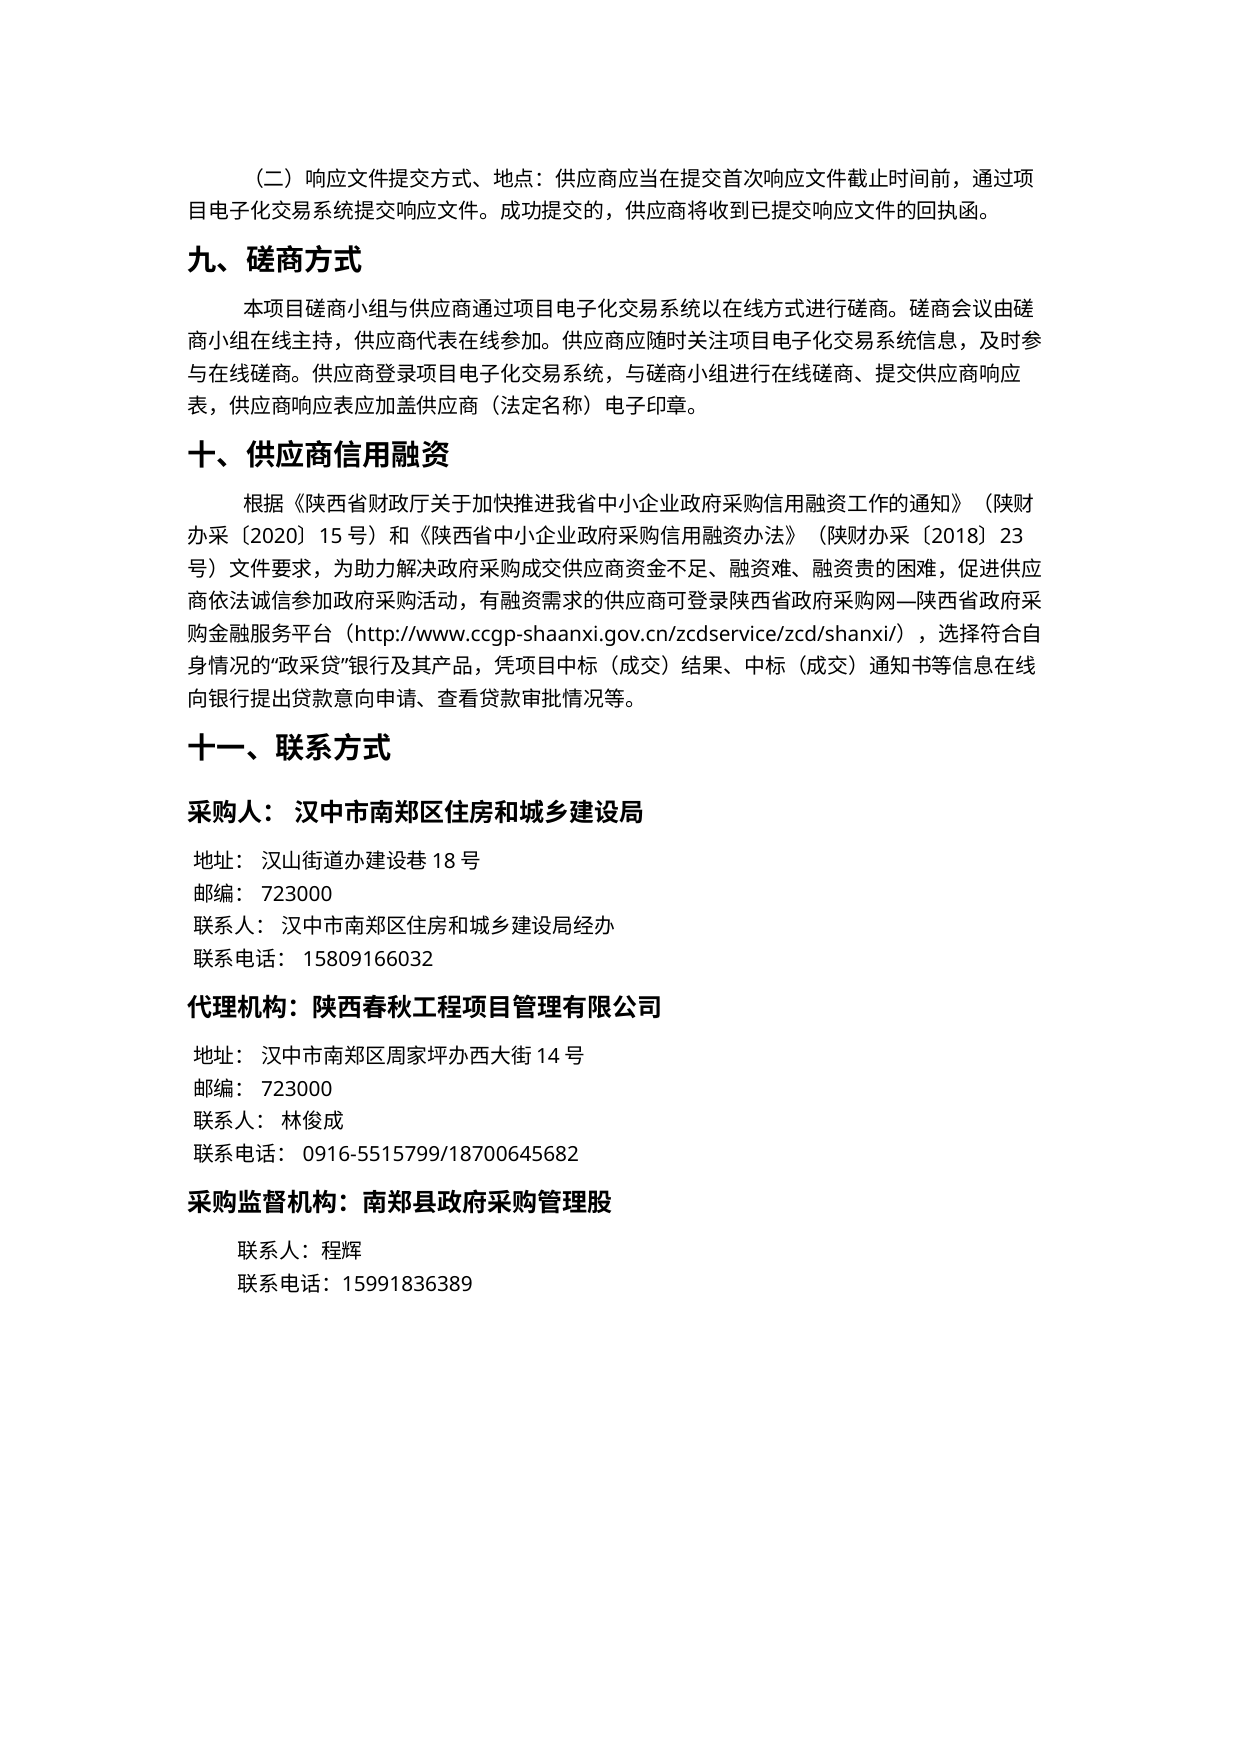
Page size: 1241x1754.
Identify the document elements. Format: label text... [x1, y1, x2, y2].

text 联系电话： 0916-5515799/18700645682 [187, 1137, 1053, 1169]
text 十一、联系方式 [187, 714, 1053, 779]
text 代理机构：陕西春秋工程项目管理有限公司 [187, 974, 1053, 1039]
text 邮编： 723000 [187, 877, 1053, 909]
text 九、磋商方式 [187, 227, 1053, 292]
text 地址： 汉山街道办建设巷18号 [187, 844, 1053, 877]
text 联系人： 汉中市南郑区住房和城乡建设局经办 [187, 909, 1053, 942]
text 根据《陕西省财政厅关于加快推进我省中小企业政府采购信用融资工作的通知》（陕财办采〔2020〕15 号）和《陕西省中小企业政府采购信用融资办法》（陕财办采〔2018〕23 号）文件要求，为助力解决政府采购成交供应商资金不足、融资难、融资贵的困难，促进供应商依法诚信参加政府采购活动，有融资需求的供应商可登录陕西省政府采购网—陕西省政府采购金融服务平台（http://www.ccgp-shaanxi.gov.cn/zcdservice/zcd/shanxi/），选择符合自身情况的“政采贷”银行及其产品，凭项目中标（成交）结果、中标（成交）通知书等信息在线向银行提出贷款意向申请、查看贷款审批情况等。 [187, 487, 1053, 714]
text （二）响应文件提交方式、地点：供应商应当在提交首次响应文件截止时间前，通过项目电子化交易系统提交响应文件。成功提交的，供应商将收到已提交响应文件的回执函。 [187, 162, 1053, 227]
text 本项目磋商小组与供应商通过项目电子化交易系统以在线方式进行磋商。磋商会议由磋商小组在线主持，供应商代表在线参加。供应商应随时关注项目电子化交易系统信息，及时参与在线磋商。供应商登录项目电子化交易系统，与磋商小组进行在线磋商、提交供应商响应表，供应商响应表应加盖供应商（法定名称）电子印章。 [187, 292, 1053, 422]
text 采购人： 汉中市南郑区住房和城乡建设局 [187, 779, 1053, 844]
text 联系人：程辉 [187, 1234, 1053, 1267]
text 联系电话： 15809166032 [187, 942, 1053, 974]
text 采购监督机构：南郑县政府采购管理股 [187, 1169, 1053, 1234]
text 十、供应商信用融资 [187, 422, 1053, 487]
text 联系人： 林俊成 [187, 1104, 1053, 1137]
text 地址： 汉中市南郑区周家坪办西大街14号 [187, 1039, 1053, 1072]
text 邮编： 723000 [187, 1072, 1053, 1104]
text 联系电话：15991836389 [187, 1267, 1053, 1299]
